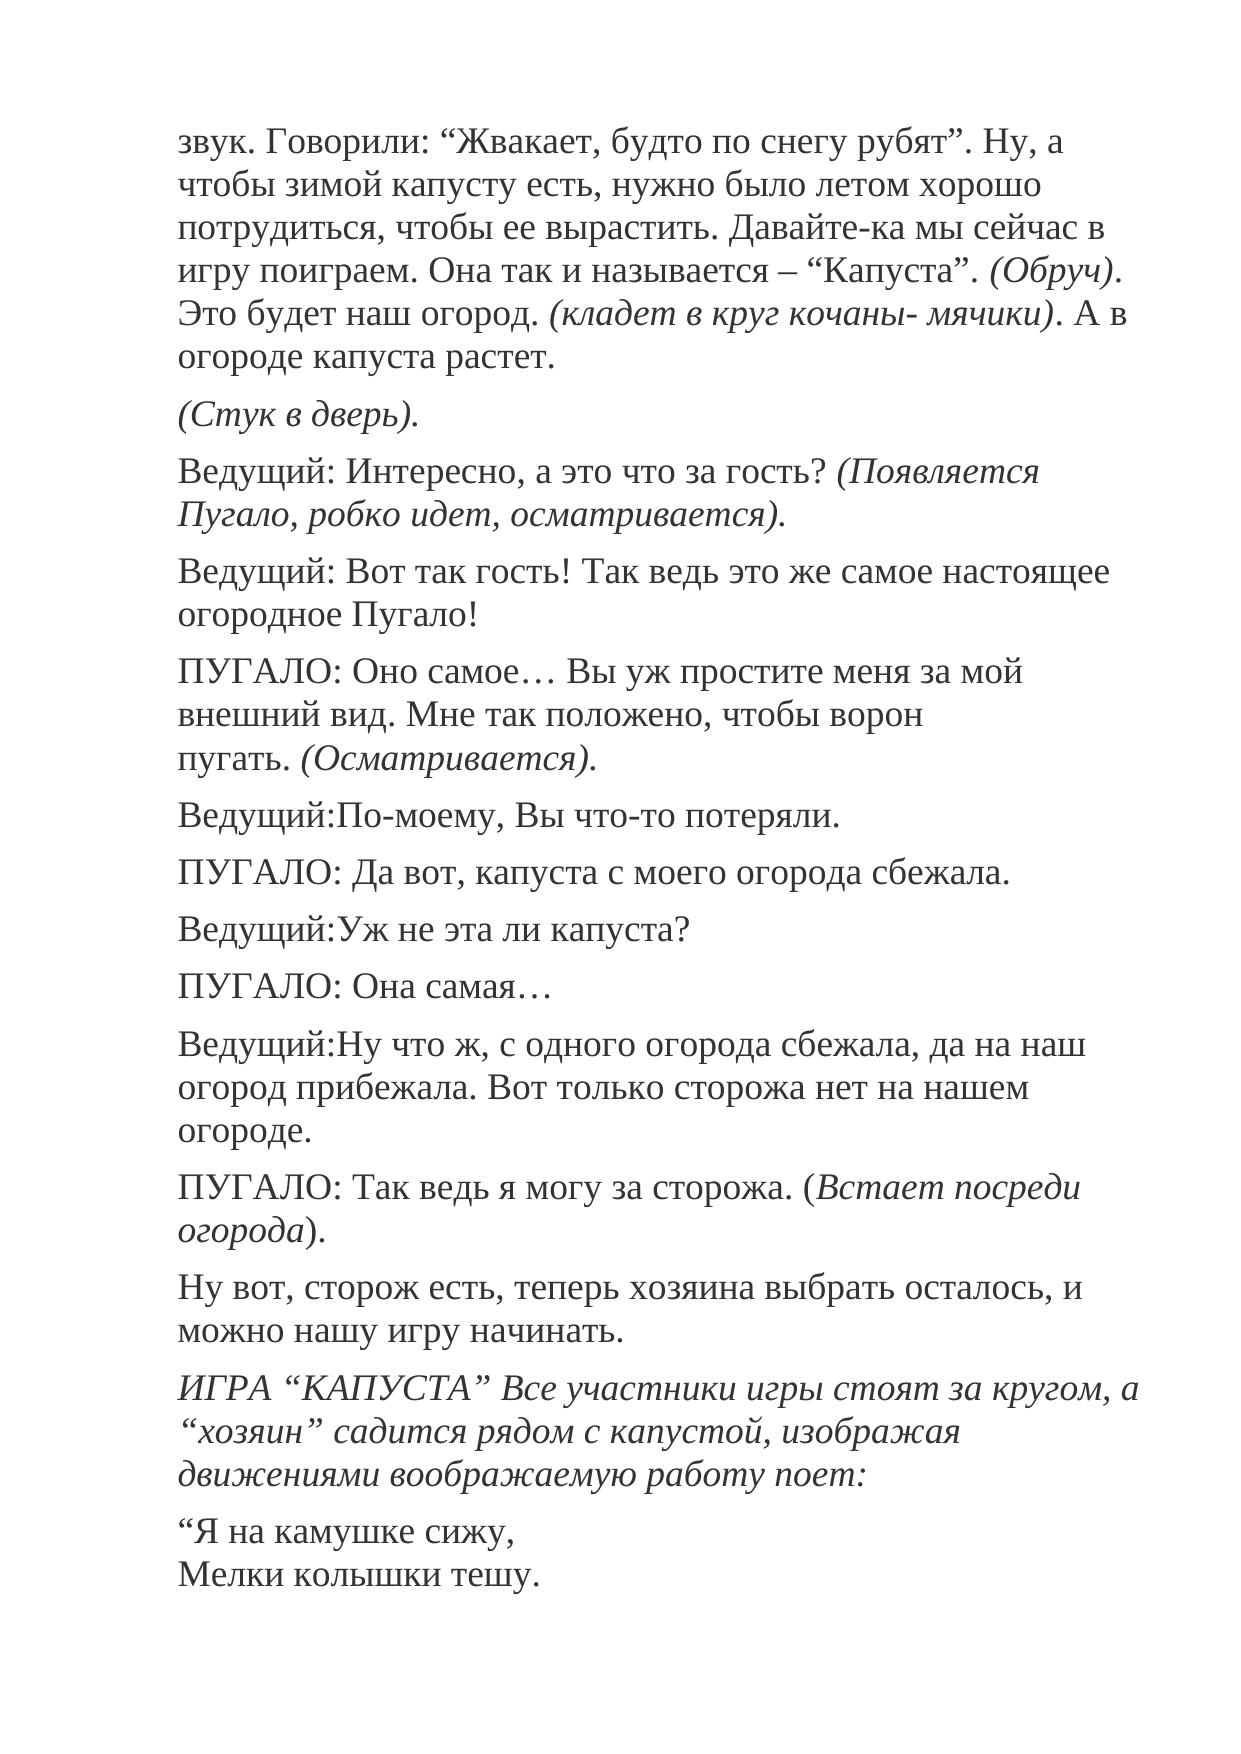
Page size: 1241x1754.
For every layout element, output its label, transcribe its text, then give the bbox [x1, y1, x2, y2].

text ПУГАЛО: Да вот, капуста с моего огорода сбежала. [177, 849, 1152, 892]
text Ведущий:Уж не эта ли капуста? [177, 907, 1152, 950]
text ПУГАЛО: Так ведь я могу за сторожа. (Встает посреди огорода). [177, 1164, 1152, 1251]
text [177, 1508, 1152, 1595]
text Ведущий: Вот так гость! Так ведь это же самое настоящее огородное Пугало! [177, 548, 1152, 635]
text (Стук в дверь). [177, 391, 1152, 434]
text ПУГАЛО: Она самая… [177, 964, 1152, 1007]
text Ведущий:По-моему, Вы что-то потеряли. [177, 792, 1152, 835]
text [177, 118, 1152, 377]
text Ну вот, сторож есть, теперь хозяина выбрать осталось, и можно нашу игру начинать. [177, 1265, 1152, 1351]
text ПУГАЛО: Оно самое… Вы уж простите меня за мой внешний вид. Мне так положено, чтобы ворон пугать. (Осматривается). [177, 649, 1152, 778]
text Ведущий:Ну что ж, с одного огорода сбежала, да на наш огород прибежала. Вот только сторожа нет на нашем огороде. [177, 1021, 1152, 1150]
text ИГРА “КАПУСТА” Все участники игры стоят за кругом, а “хозяин” садится рядом с капустой, изображая движениями воображаемую работу поет: [177, 1365, 1152, 1494]
text Ведущий: Интересно, а это что за гость? (Появляется Пугало, робко идет, осматривается). [177, 448, 1152, 534]
